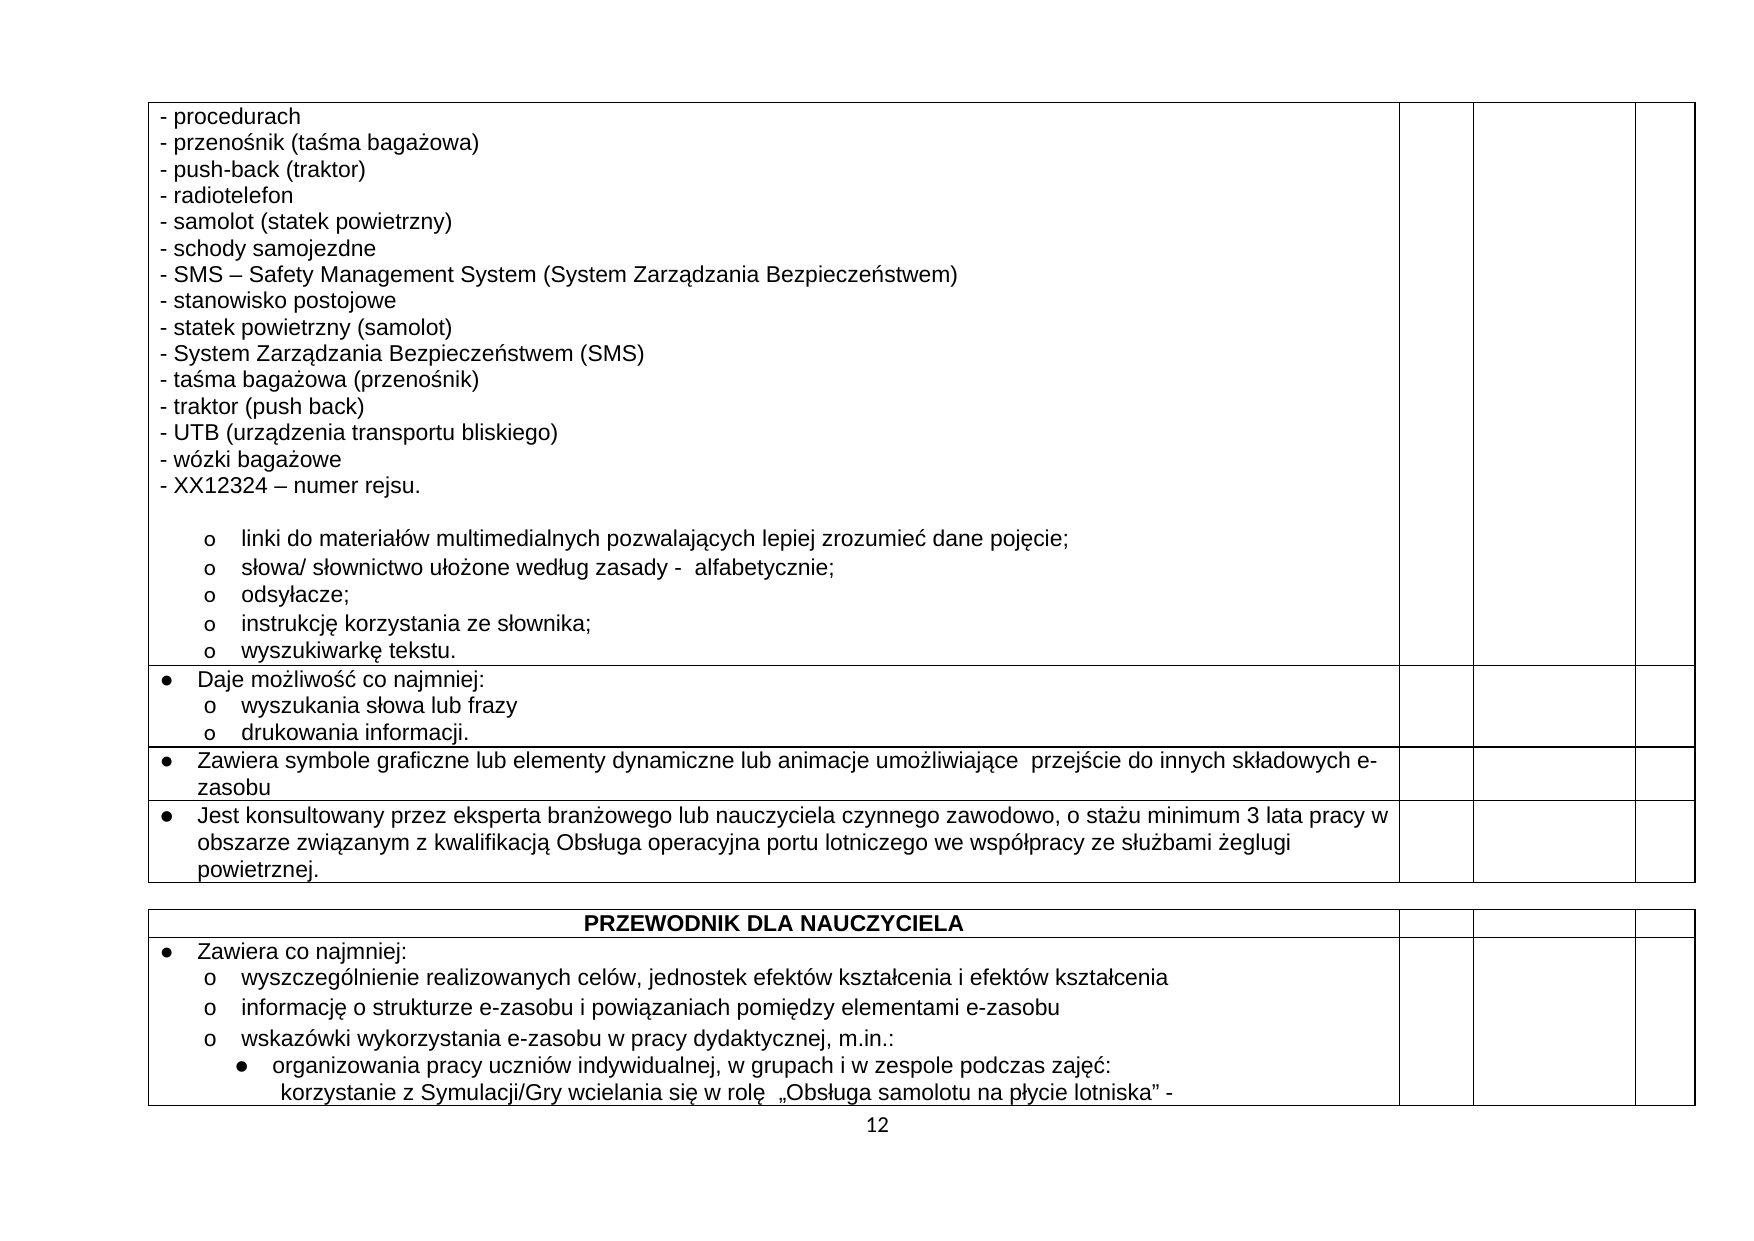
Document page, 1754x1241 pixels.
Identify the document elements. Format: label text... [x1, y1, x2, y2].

table_cell [1474, 748, 1635, 800]
table_cell Zawiera symbole graficzne lub elementy dynamiczne lub animacje umożliwiające przejście do innych składowych e-zasobu [149, 748, 1399, 800]
table_cell [1636, 938, 1694, 1105]
table_cell Jest konsultowany przez eksperta branżowego lub nauczyciela czynnego zawodowo, o stażu minimum 3 lata pracy w obszarze związanym z kwalifikacją Obsługa operacyjna portu lotniczego we współpracy ze służbami żeglugi powietrznej. [149, 801, 1399, 882]
table_cell Daje możliwość co najmniej: wyszukania słowa lub frazy drukowania informacji. [149, 666, 1399, 746]
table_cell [149, 103, 1399, 665]
table_cell [1400, 666, 1473, 746]
table_header [1400, 910, 1473, 937]
table_cell [1636, 103, 1694, 665]
table_cell [1636, 801, 1694, 882]
table_cell [1474, 938, 1635, 1105]
table_cell [1474, 666, 1635, 746]
table_cell [1400, 103, 1473, 665]
table_header [1636, 910, 1694, 937]
table_cell [1400, 938, 1473, 1105]
table_cell [1474, 801, 1635, 882]
table_cell [1474, 103, 1635, 665]
table_cell [1636, 666, 1694, 746]
table_cell [1400, 801, 1473, 882]
table_header PRZEWODNIK DLA NAUCZYCIELA [149, 910, 1399, 937]
table_cell [1636, 748, 1694, 800]
table_cell [1400, 748, 1473, 800]
table_header [1474, 910, 1635, 937]
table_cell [149, 938, 1399, 1105]
